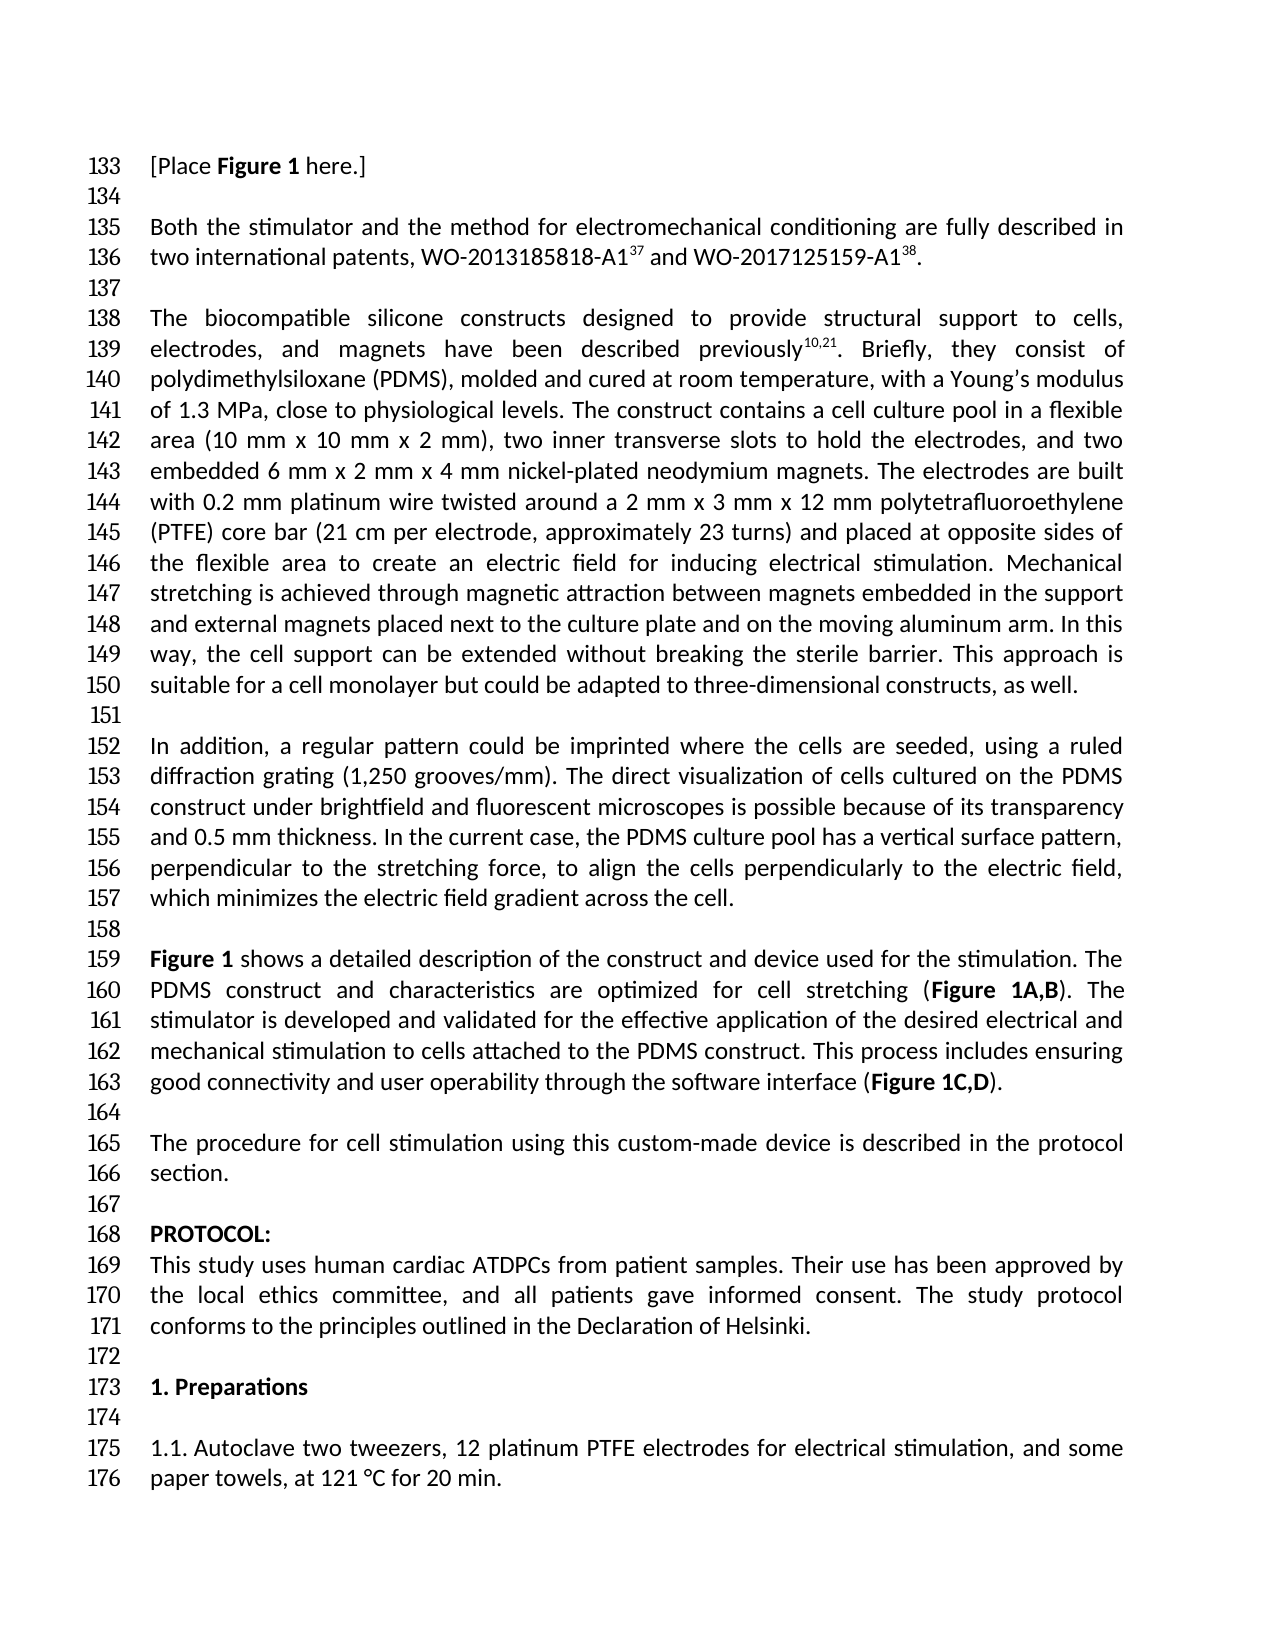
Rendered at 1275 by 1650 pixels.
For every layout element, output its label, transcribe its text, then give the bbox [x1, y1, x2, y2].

list Preparations [150, 1371, 1125, 1401]
text The biocompatible silicone constructs designed to provide structural support to cells, electrodes, and magnets have been described previously10,21. Briefly, they consist of polydimethylsiloxane (PDMS), molded and cured at room temperature, with a Young’s modulus of 1.3 MPa, close to physiological levels. The construct contains a cell culture pool in a flexible area (10 mm x 10 mm x 2 mm), two inner transverse slots to hold the electrodes, and two embedded 6 mm x 2 mm x 4 mm nickel-plated neodymium magnets. The electrodes are built with 0.2 mm platinum wire twisted around a 2 mm x 3 mm x 12 mm polytetrafluoroethylene (PTFE) core bar (21 cm per electrode, approximately 23 turns) and placed at opposite sides of the flexible area to create an electric field for inducing electrical stimulation. Mechanical stretching is achieved through magnetic attraction between magnets embedded in the support and external magnets placed next to the culture plate and on the moving aluminum arm. In this way, the cell support can be extended without breaking the sterile barrier. This approach is suitable for a cell monolayer but could be adapted to three-dimensional constructs, as well. [150, 303, 1125, 699]
text In addition, a regular pattern could be imprinted where the cells are seeded, using a ruled diffraction grating (1,250 grooves/mm). The direct visualization of cells cultured on the PDMS construct under brightfield and fluorescent microscopes is possible because of its transparency and 0.5 mm thickness. In the current case, the PDMS culture pool has a vertical surface pattern, perpendicular to the stretching force, to align the cells perpendicularly to the electric field, which minimizes the electric field gradient across the cell. [150, 730, 1125, 913]
text Figure 1 shows a detailed description of the construct and device used for the stimulation. The PDMS construct and characteristics are optimized for cell stretching (Figure 1A,B). The stimulator is developed and validated for the effective application of the desired electrical and mechanical stimulation to cells attached to the PDMS construct. This process includes ensuring good connectivity and user operability through the software interface (Figure 1C,D). [150, 943, 1125, 1096]
text PROTOCOL: [150, 1218, 1125, 1249]
text [Place Figure 1 here.] [150, 150, 1125, 181]
text Both the stimulator and the method for electromechanical conditioning are fully described in two international patents, WO-2013185818-A137 and WO-2017125159-A138. [150, 211, 1125, 272]
text This study uses human cardiac ATDPCs from patient samples. Their use has been approved by the local ethics committee, and all patients gave informed consent. The study protocol conforms to the principles outlined in the Declaration of Helsinki. [150, 1249, 1125, 1340]
text The procedure for cell stimulation using this custom-made device is described in the protocol section. [150, 1127, 1125, 1188]
list Autoclave two tweezers, 12 platinum PTFE electrodes for electrical stimulation, and some paper towels, at 121 °C for 20 min. [150, 1432, 1125, 1493]
